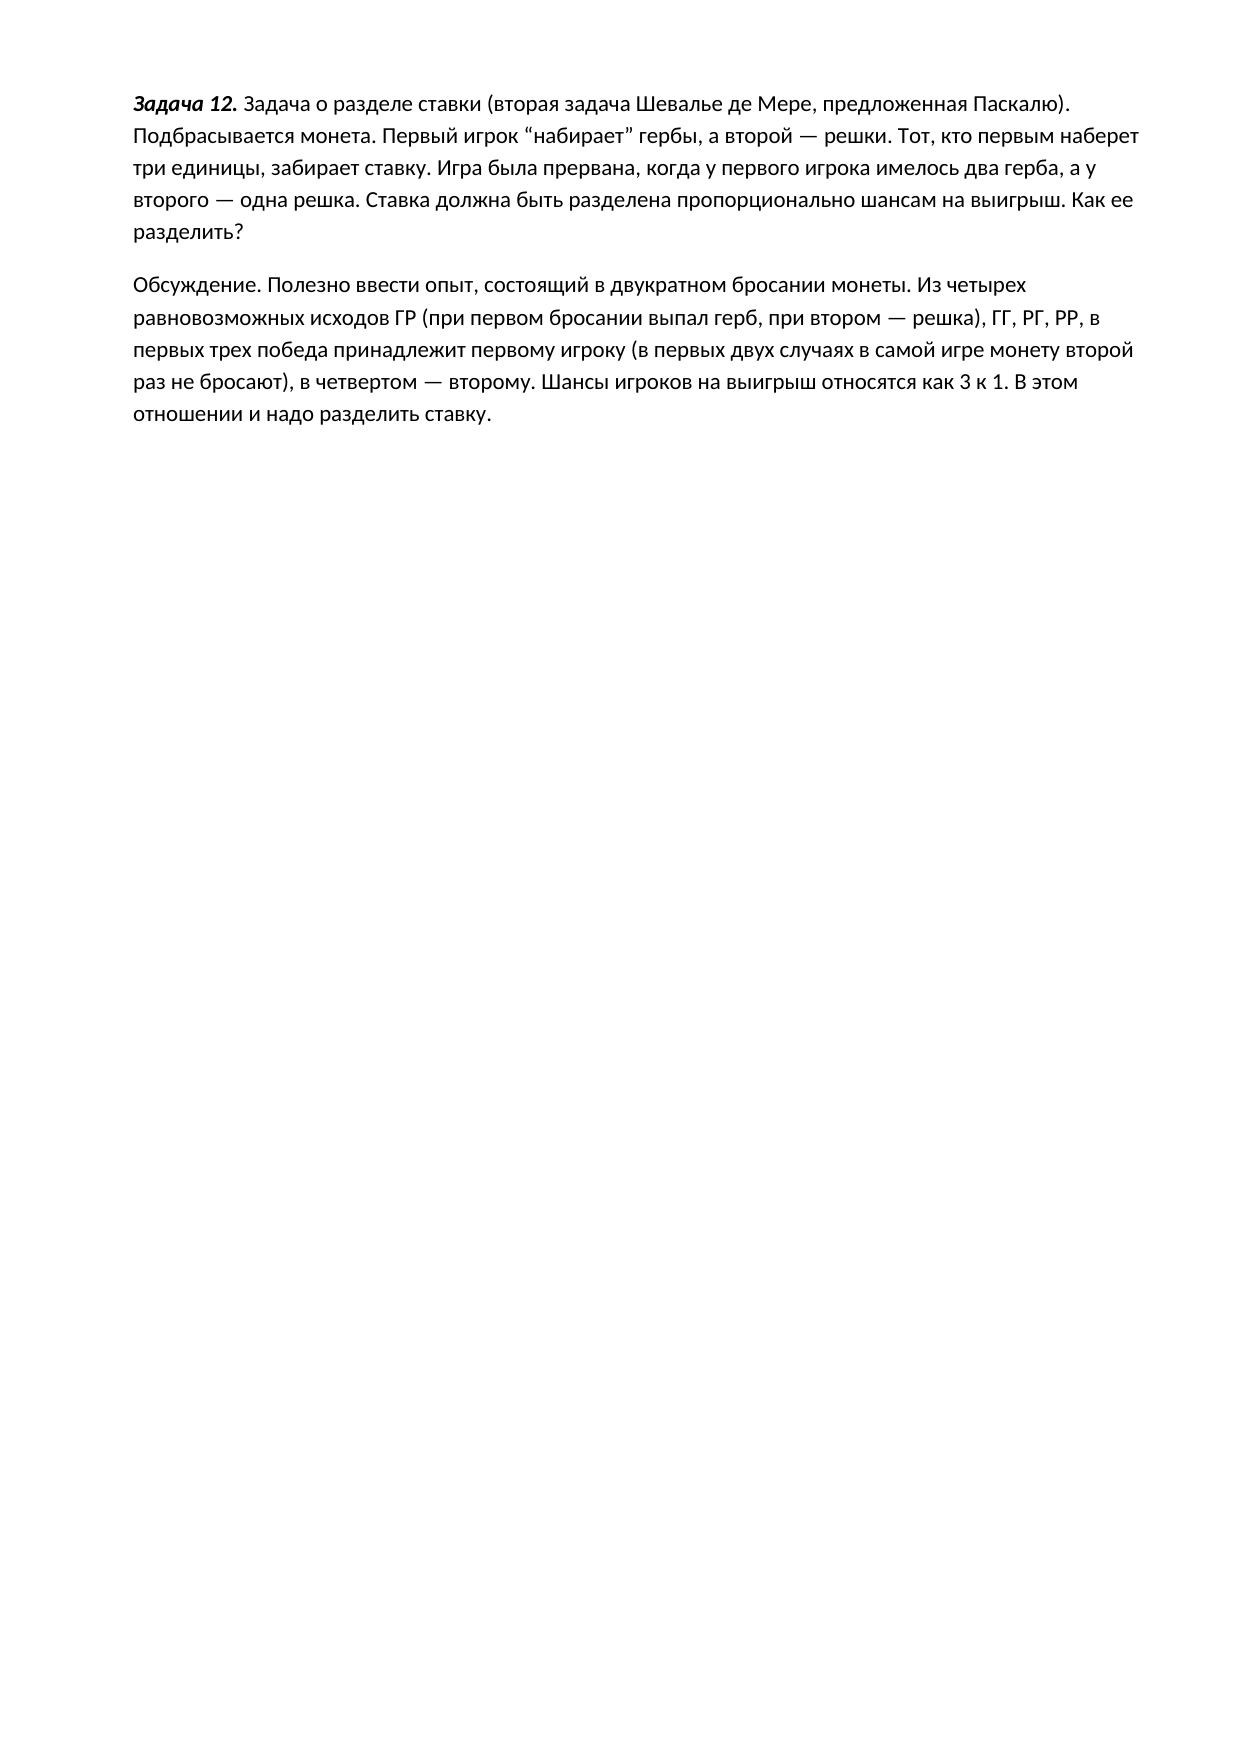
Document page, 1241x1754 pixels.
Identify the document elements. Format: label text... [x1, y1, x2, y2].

text Обсуждение. Полезно ввести опыт, состоящий в двукратном бросании монеты. Из четырех равновозможных исходов ГР (при первом бросании выпал герб, при втором — решка), ГГ, РГ, РР, в первых трех победа принадлежит первому игроку (в первых двух случаях в самой игре монету второй раз не бросают), в четвертом — второму. Шансы игроков на выигрыш относятся как 3 к 1. В этом отношении и надо разделить ставку. [133, 270, 1152, 427]
text Задача 12. Задача о разделе ставки (вторая задача Шевалье де Мере, предложенная Паскалю). Подбрасывается монета. Первый игрок “набирает” гербы, а второй — решки. Тот, кто первым наберет три единицы, забирает ставку. Игра была прервана, когда у первого игрока имелось два герба, а у второго — одна решка. Ставка должна быть разделена пропорционально шансам на выигрыш. Как ее разделить? [133, 89, 1152, 245]
